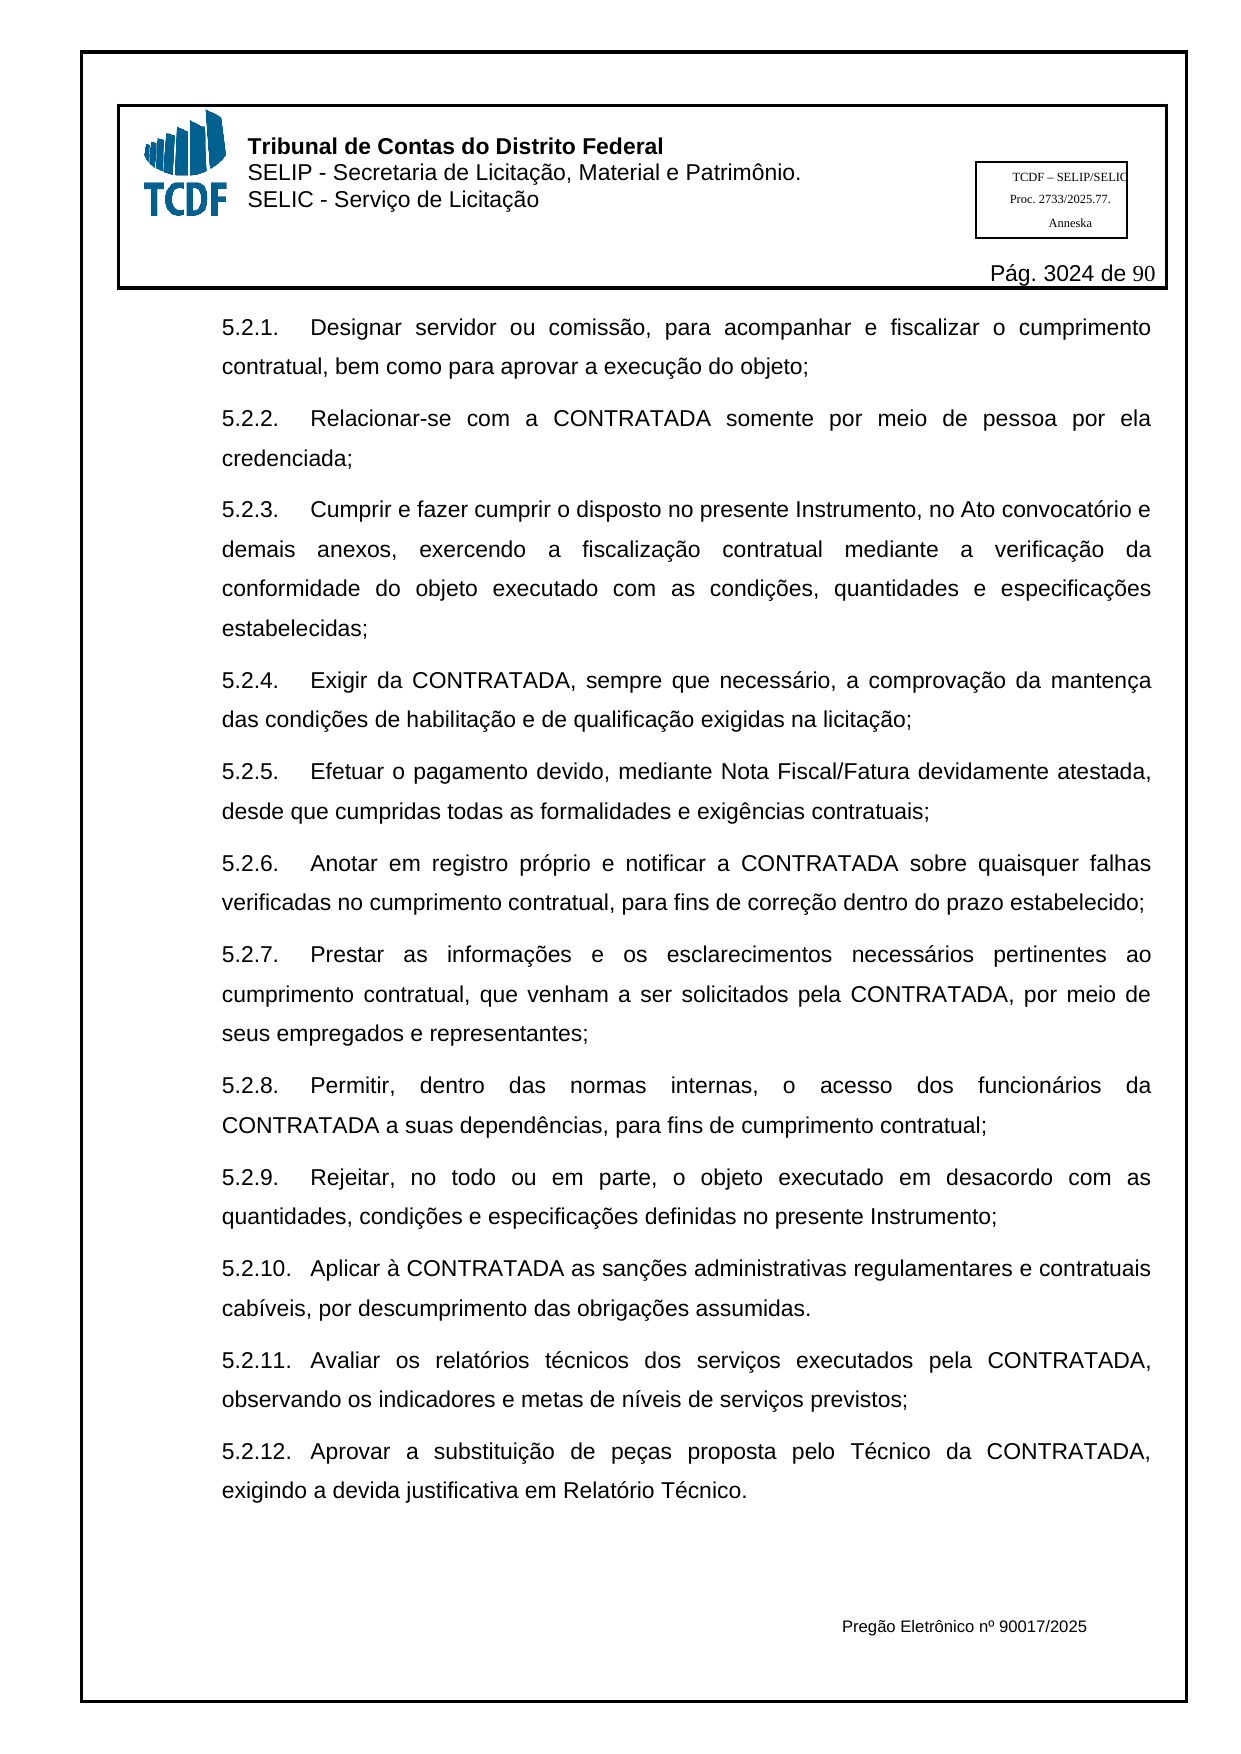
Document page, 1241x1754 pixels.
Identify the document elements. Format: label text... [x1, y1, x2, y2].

list Cumprir e fazer cumprir o disposto no presente Instrumento, no Ato convocatório e demais anexos, exercendo a fiscalização contratual mediante a verificação da conformidade do objeto executado com as condições, quantidades e especificações estabelecidas; [222, 496, 1152, 641]
list Permitir, dentro das normas internas, o acesso dos funcionários da CONTRATADA a suas dependências, para fins de cumprimento contratual; [222, 1072, 1152, 1138]
list Aprovar a substituição de peças proposta pelo Técnico da CONTRATADA, exigindo a devida justificativa em Relatório Técnico. [222, 1438, 1152, 1504]
list Rejeitar, no todo ou em parte, o objeto executado em desacordo com as quantidades, condições e especificações definidas no presente Instrumento; [222, 1164, 1152, 1229]
list Prestar as informações e os esclarecimentos necessários pertinentes ao cumprimento contratual, que venham a ser solicitados pela CONTRATADA, por meio de seus empregados e representantes; [222, 941, 1152, 1047]
list Relacionar-se com a CONTRATADA somente por meio de pessoa por ela credenciada; [222, 405, 1152, 471]
list Aplicar à CONTRATADA as sanções administrativas regulamentares e contratuais cabíveis, por descumprimento das obrigações assumidas. [222, 1255, 1152, 1321]
picture [129, 107, 241, 218]
list Exigir da CONTRATADA, sempre que necessário, a comprovação da mantença das condições de habilitação e de qualificação exigidas na licitação; [222, 667, 1152, 733]
list Designar servidor ou comissão, para acompanhar e fiscalizar o cumprimento contratual, bem como para aprovar a execução do objeto; [222, 313, 1152, 379]
list Avaliar os relatórios técnicos dos serviços executados pela CONTRATADA, observando os indicadores e metas de níveis de serviços previstos; [222, 1347, 1152, 1412]
list Efetuar o pagamento devido, mediante Nota Fiscal/Fatura devidamente atestada, desde que cumpridas todas as formalidades e exigências contratuais; [222, 758, 1152, 824]
list Anotar em registro próprio e notificar a CONTRATADA sobre quaisquer falhas verificadas no cumprimento contratual, para fins de correção dentro do prazo estabelecido; [222, 850, 1152, 916]
